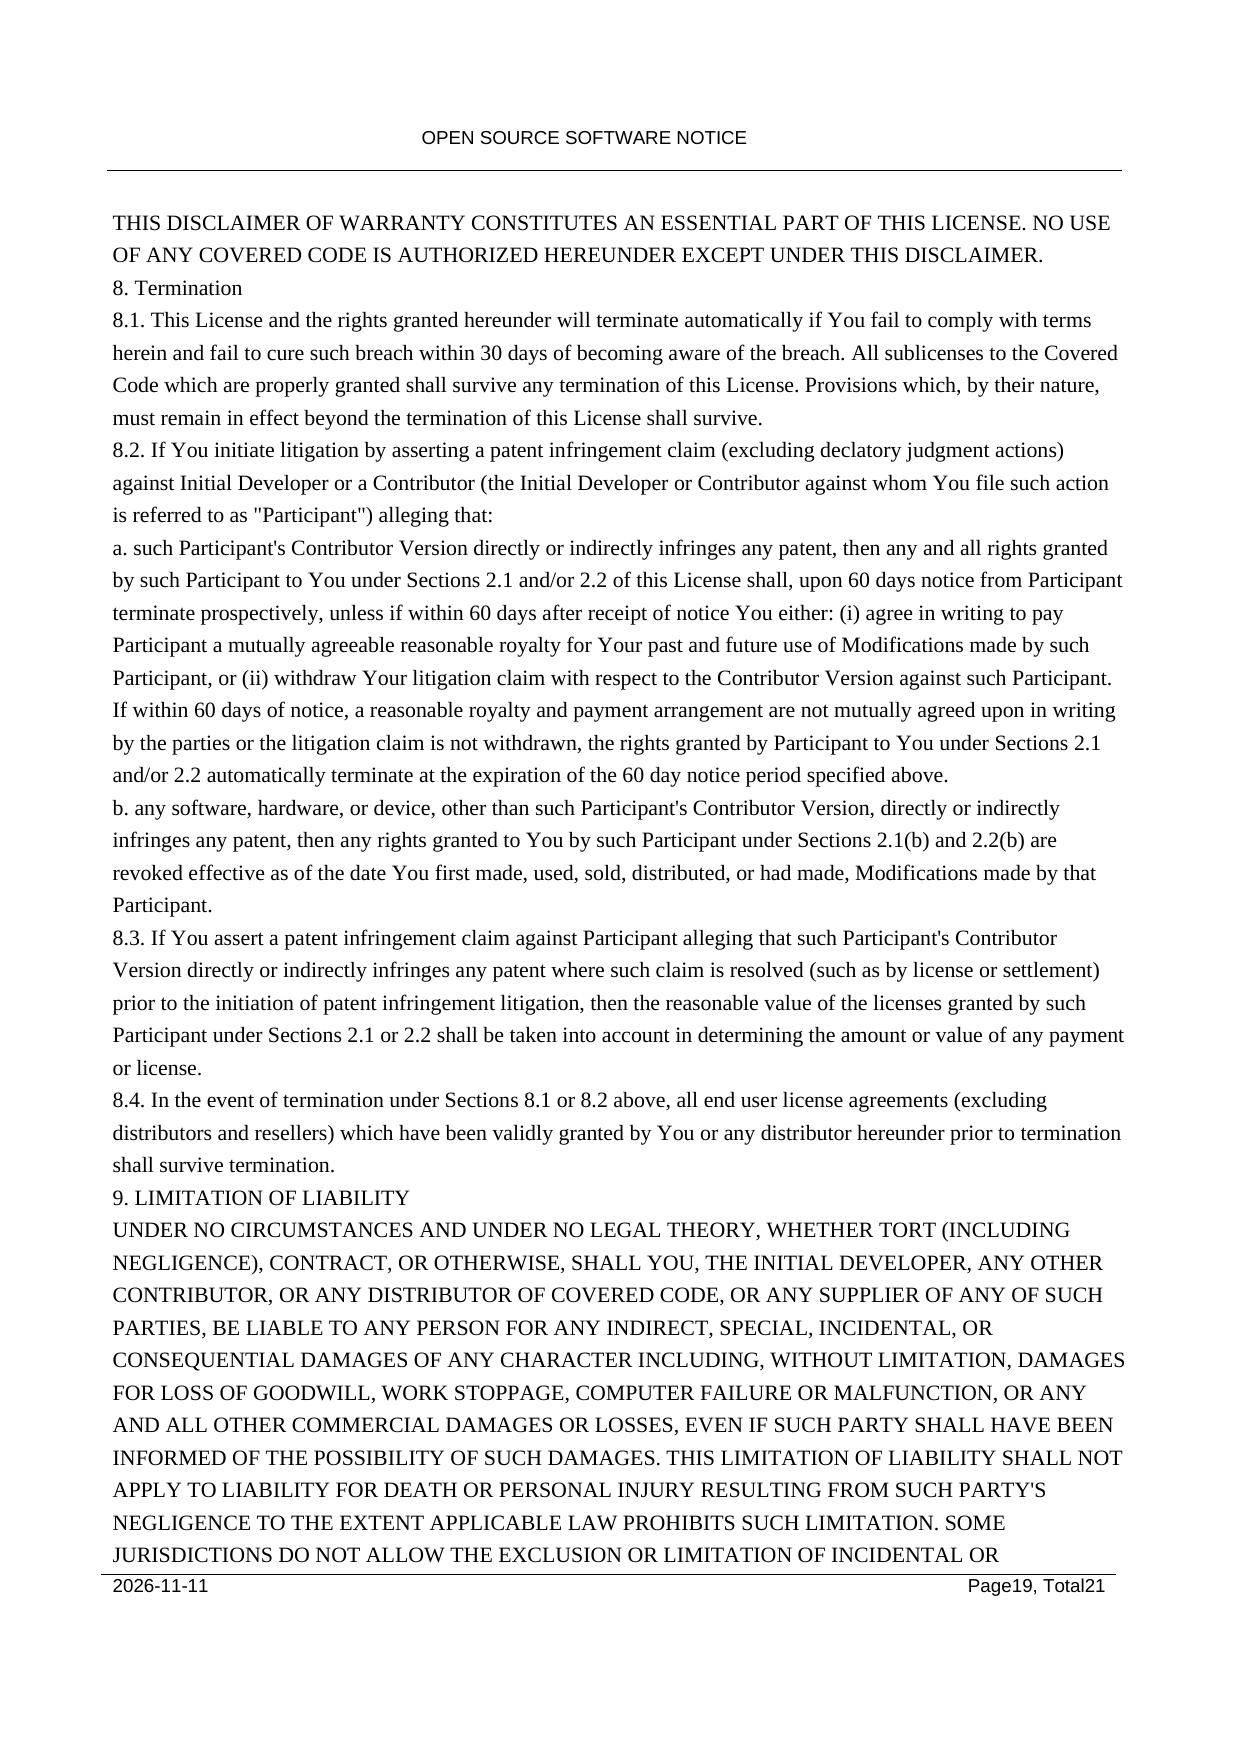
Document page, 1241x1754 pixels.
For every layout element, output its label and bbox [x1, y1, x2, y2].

text [112, 206, 1128, 1571]
